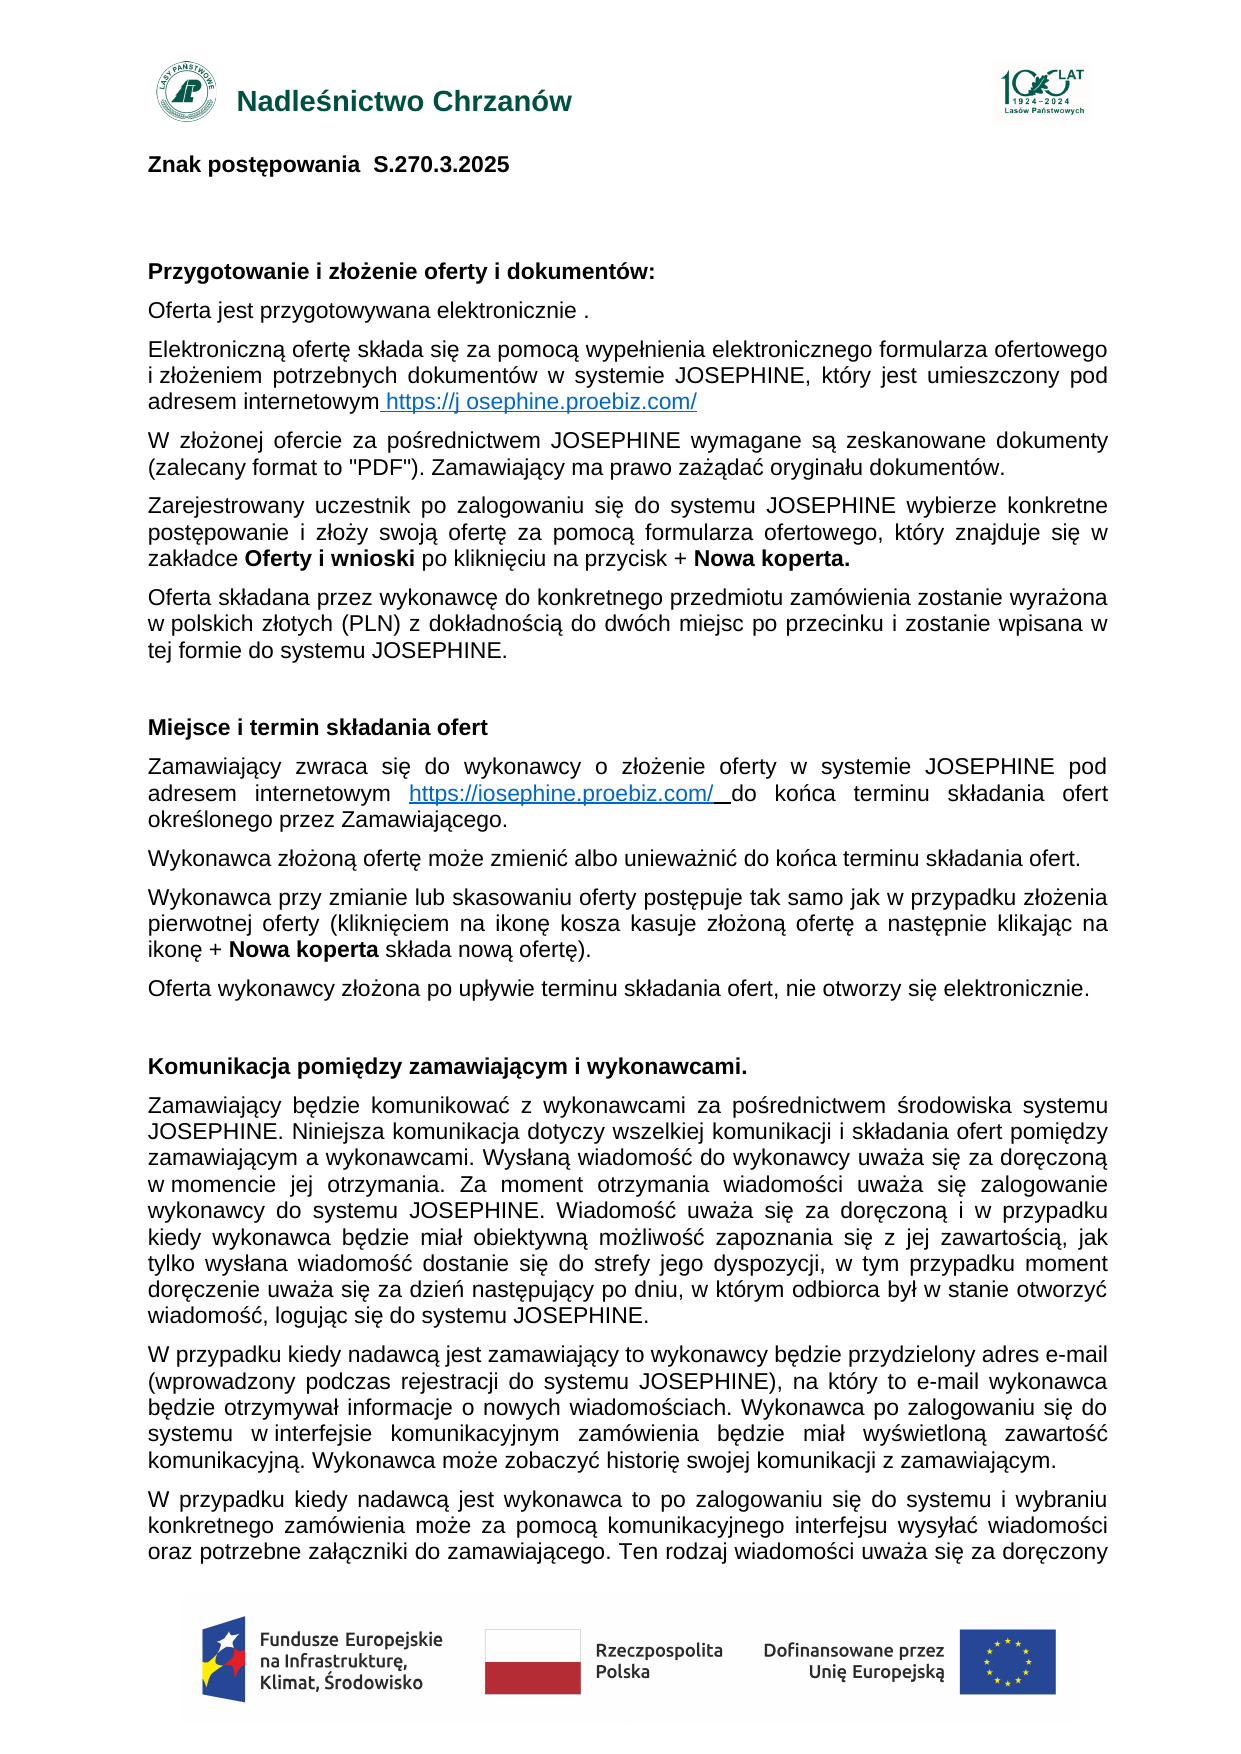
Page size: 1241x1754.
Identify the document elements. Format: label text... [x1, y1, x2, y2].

text W przypadku kiedy nadawcą jest zamawiający to wykonawcy będzie przydzielony adres e-mail (wprowadzony podczas rejestracji do systemu JOSEPHINE), na który to e-mail wykonawca będzie otrzymywał informacje o nowych wiadomościach. Wykonawca po zalogowaniu się do systemu w interfejsie komunikacyjnym zamówienia będzie miał wyświetloną zawartość komunikacyjną. Wykonawca może zobaczyć historię swojej komunikacji z zamawiającym. [148, 1341, 1109, 1473]
text W złożonej ofercie za pośrednictwem JOSEPHINE wymagane są zeskanowane dokumenty (zalecany format to "PDF"). Zamawiający ma prawo zażądać oryginału dokumentów. [148, 427, 1109, 480]
text Elektroniczną ofertę składa się za pomocą wypełnienia elektronicznego formularza ofertowego i złożeniem potrzebnych dokumentów w systemie JOSEPHINE, który jest umieszczony pod adresem internetowym https://j osephine.proebiz.com/ [148, 336, 1109, 414]
text Wykonawca przy zmianie lub skasowaniu oferty postępuje tak samo jak w przypadku złożenia pierwotnej oferty (kliknięciem na ikonę kosza kasuje złożoną ofertę a następnie klikając na ikonę + Nowa koperta składa nową ofertę). [148, 883, 1109, 963]
text Komunikacja pomiędzy zamawiającym i wykonawcami. [148, 1053, 1109, 1079]
picture [992, 61, 1092, 123]
text Oferta jest przygotowywana elektronicznie . [148, 297, 1111, 323]
text Oferta składana przez wykonawcę do konkretnego przedmiotu zamówienia zostanie wyrażona w polskich złotych (PLN) z dokładnością do dwóch miejsc po przecinku i zostanie wpisana w tej formie do systemu JOSEPHINE. [148, 584, 1109, 663]
text Wykonawca złożoną ofertę może zmienić albo unieważnić do końca terminu składania ofert. [148, 845, 1111, 871]
text Miejsce i termin składania ofert [148, 714, 1111, 741]
text Zarejestrowany uczestnik po zalogowaniu się do systemu JOSEPHINE wybierze konkretne postępowanie i złoży swoją ofertę za pomocą formularza ofertowego, który znajduje się w zakładce Oferty i wnioski po kliknięciu na przycisk + Nowa koperta. [148, 492, 1109, 571]
text Przygotowanie i złożenie oferty i dokumentów: [148, 258, 1111, 284]
text Zamawiający zwraca się do wykonawcy o złożenie oferty w systemie JOSEPHINE pod adresem internetowym https://iosephine.proebiz.com/ do końca terminu składania ofert określonego przez Zamawiającego. [148, 753, 1109, 832]
picture [181, 1594, 1078, 1724]
text Zamawiający będzie komunikować z wykonawcami za pośrednictwem środowiska systemu JOSEPHINE. Niniejsza komunikacja dotyczy wszelkiej komunikacji i składania ofert pomiędzy zamawiającym a wykonawcami. Wysłaną wiadomość do wykonawcy uważa się za doręczoną w momencie jej otrzymania. Za moment otrzymania wiadomości uważa się zalogowanie wykonawcy do systemu JOSEPHINE. Wiadomość uważa się za doręczoną i w przypadku kiedy wykonawca będzie miał obiektywną możliwość zapoznania się z jej zawartością, jak tylko wysłana wiadomość dostanie się do strefy jego dyspozycji, w tym przypadku moment doręczenie uważa się za dzień następujący po dniu, w którym odbiorca był w stanie otworzyć wiadomość, logując się do systemu JOSEPHINE. [148, 1092, 1109, 1329]
text Oferta wykonawcy złożona po upływie terminu składania ofert, nie otworzy się elektronicznie. [148, 975, 1109, 1001]
